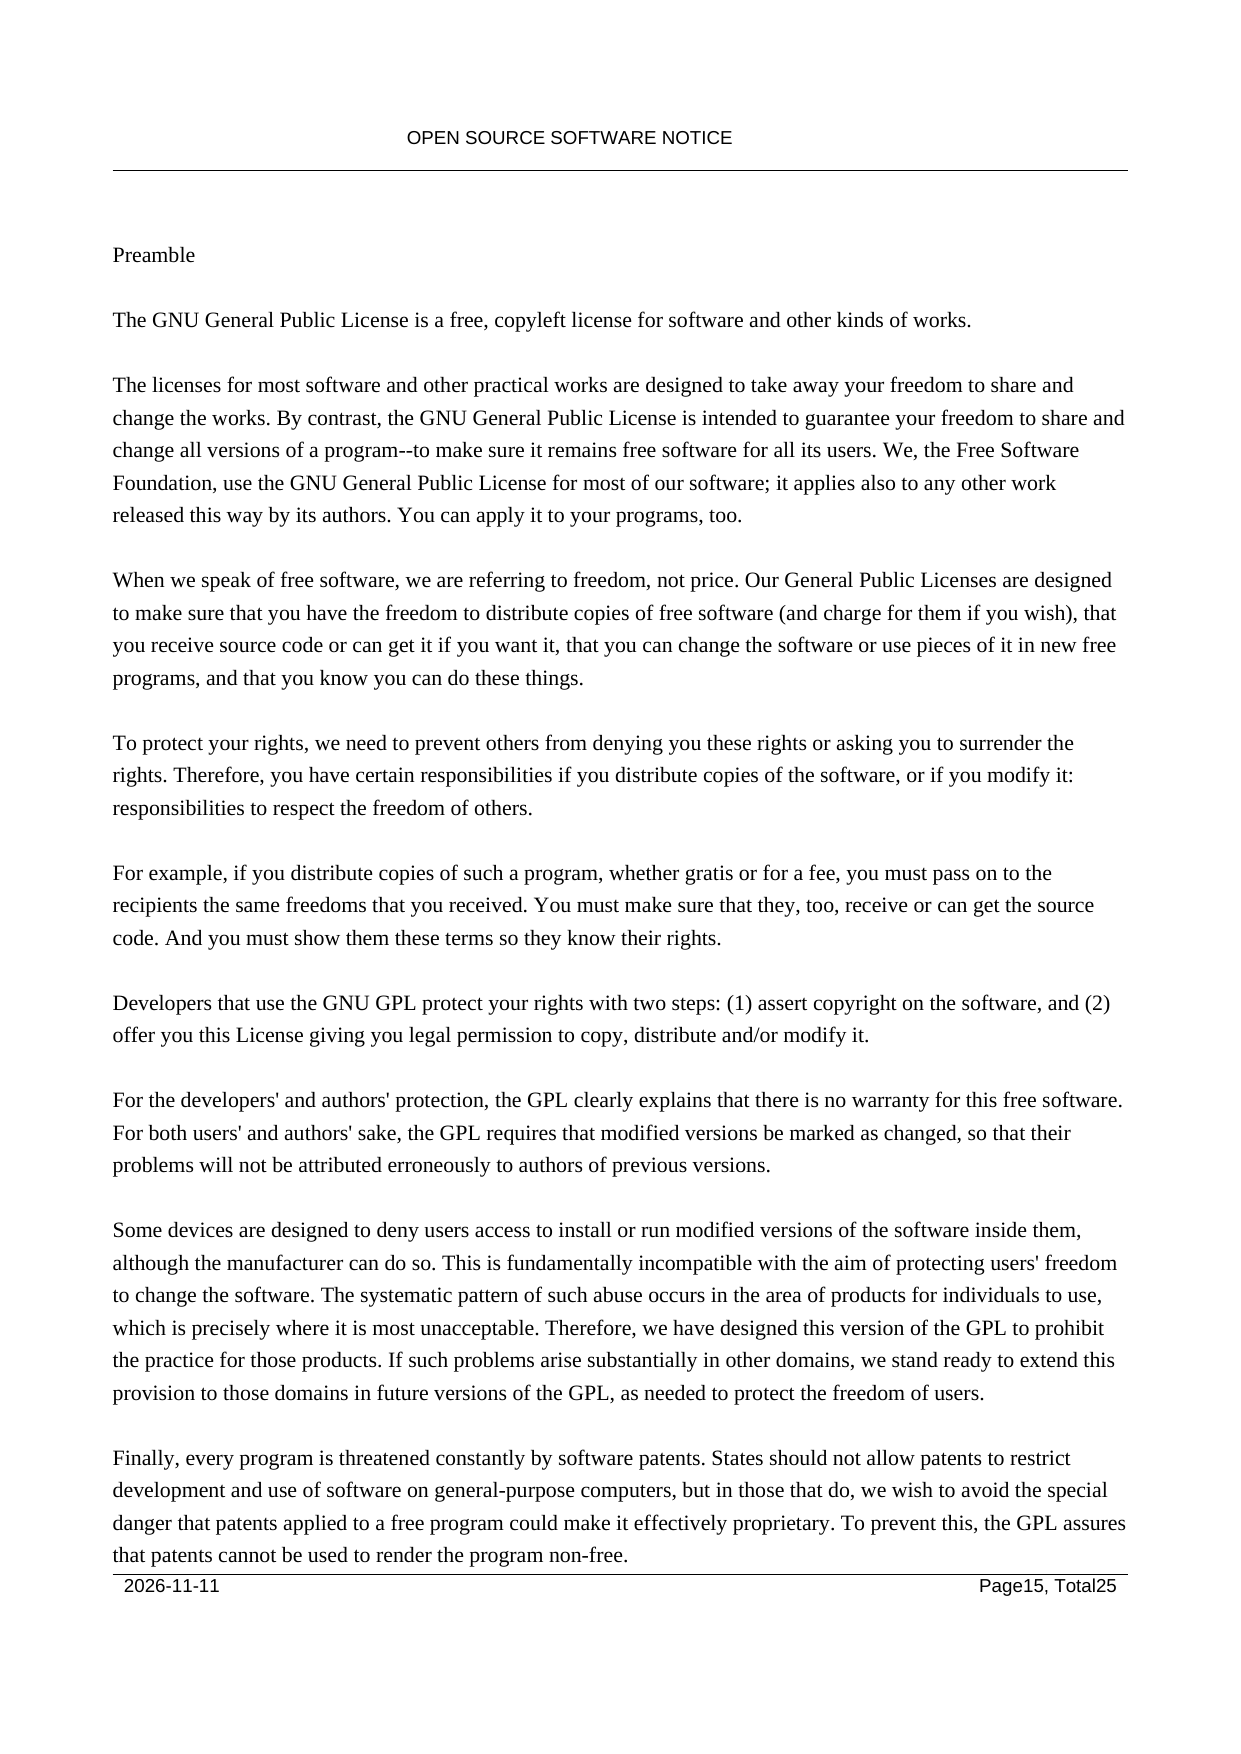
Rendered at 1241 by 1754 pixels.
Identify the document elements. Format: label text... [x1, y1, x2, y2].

text Preamble [112, 239, 1128, 271]
text Some devices are designed to deny users access to install or run modified versions of the software inside them, although the manufacturer can do so. This is fundamentally incompatible with the aim of protecting users' freedom to change the software. The systematic pattern of such abuse occurs in the area of products for individuals to use, which is precisely where it is most unacceptable. Therefore, we have designed this version of the GPL to prohibit the practice for those products. If such problems arise substantially in other domains, we stand ready to extend this provision to those domains in future versions of the GPL, as needed to protect the freedom of users. [112, 1214, 1128, 1409]
text Finally, every program is threatened constantly by software patents. States should not allow patents to restrict development and use of software on general-purpose computers, but in those that do, we wish to avoid the special danger that patents applied to a free program could make it effectively proprietary. To prevent this, the GPL assures that patents cannot be used to render the program non-free. [112, 1441, 1128, 1571]
text The licenses for most software and other practical works are designed to take away your freedom to share and change the works. By contrast, the GNU General Public License is intended to guarantee your freedom to share and change all versions of a program--to make sure it remains free software for all its users. We, the Free Software Foundation, use the GNU General Public License for most of our software; it applies also to any other work released this way by its authors. You can apply it to your programs, too. [112, 369, 1128, 531]
text For example, if you distribute copies of such a program, whether gratis or for a fee, you must pass on to the recipients the same freedoms that you received. You must make sure that they, too, receive or can get the source code. And you must show them these terms so they know their rights. [112, 856, 1128, 954]
text When we speak of free software, we are referring to freedom, not price. Our General Public Licenses are designed to make sure that you have the freedom to distribute copies of free software (and charge for them if you wish), that you receive source code or can get it if you want it, that you can change the software or use pieces of it in new free programs, and that you know you can do these things. [112, 564, 1128, 694]
text Developers that use the GNU GPL protect your rights with two steps: (1) assert copyright on the software, and (2) offer you this License giving you legal permission to copy, distribute and/or modify it. [112, 986, 1128, 1051]
text For the developers' and authors' protection, the GPL clearly explains that there is no warranty for this free software. For both users' and authors' sake, the GPL requires that modified versions be marked as changed, so that their problems will not be attributed erroneously to authors of previous versions. [112, 1084, 1128, 1181]
text The GNU General Public License is a free, copyleft license for software and other kinds of works. [112, 304, 1128, 336]
text To protect your rights, we need to prevent others from denying you these rights or asking you to surrender the rights. Therefore, you have certain responsibilities if you distribute copies of the software, or if you modify it: responsibilities to respect the freedom of others. [112, 726, 1128, 824]
